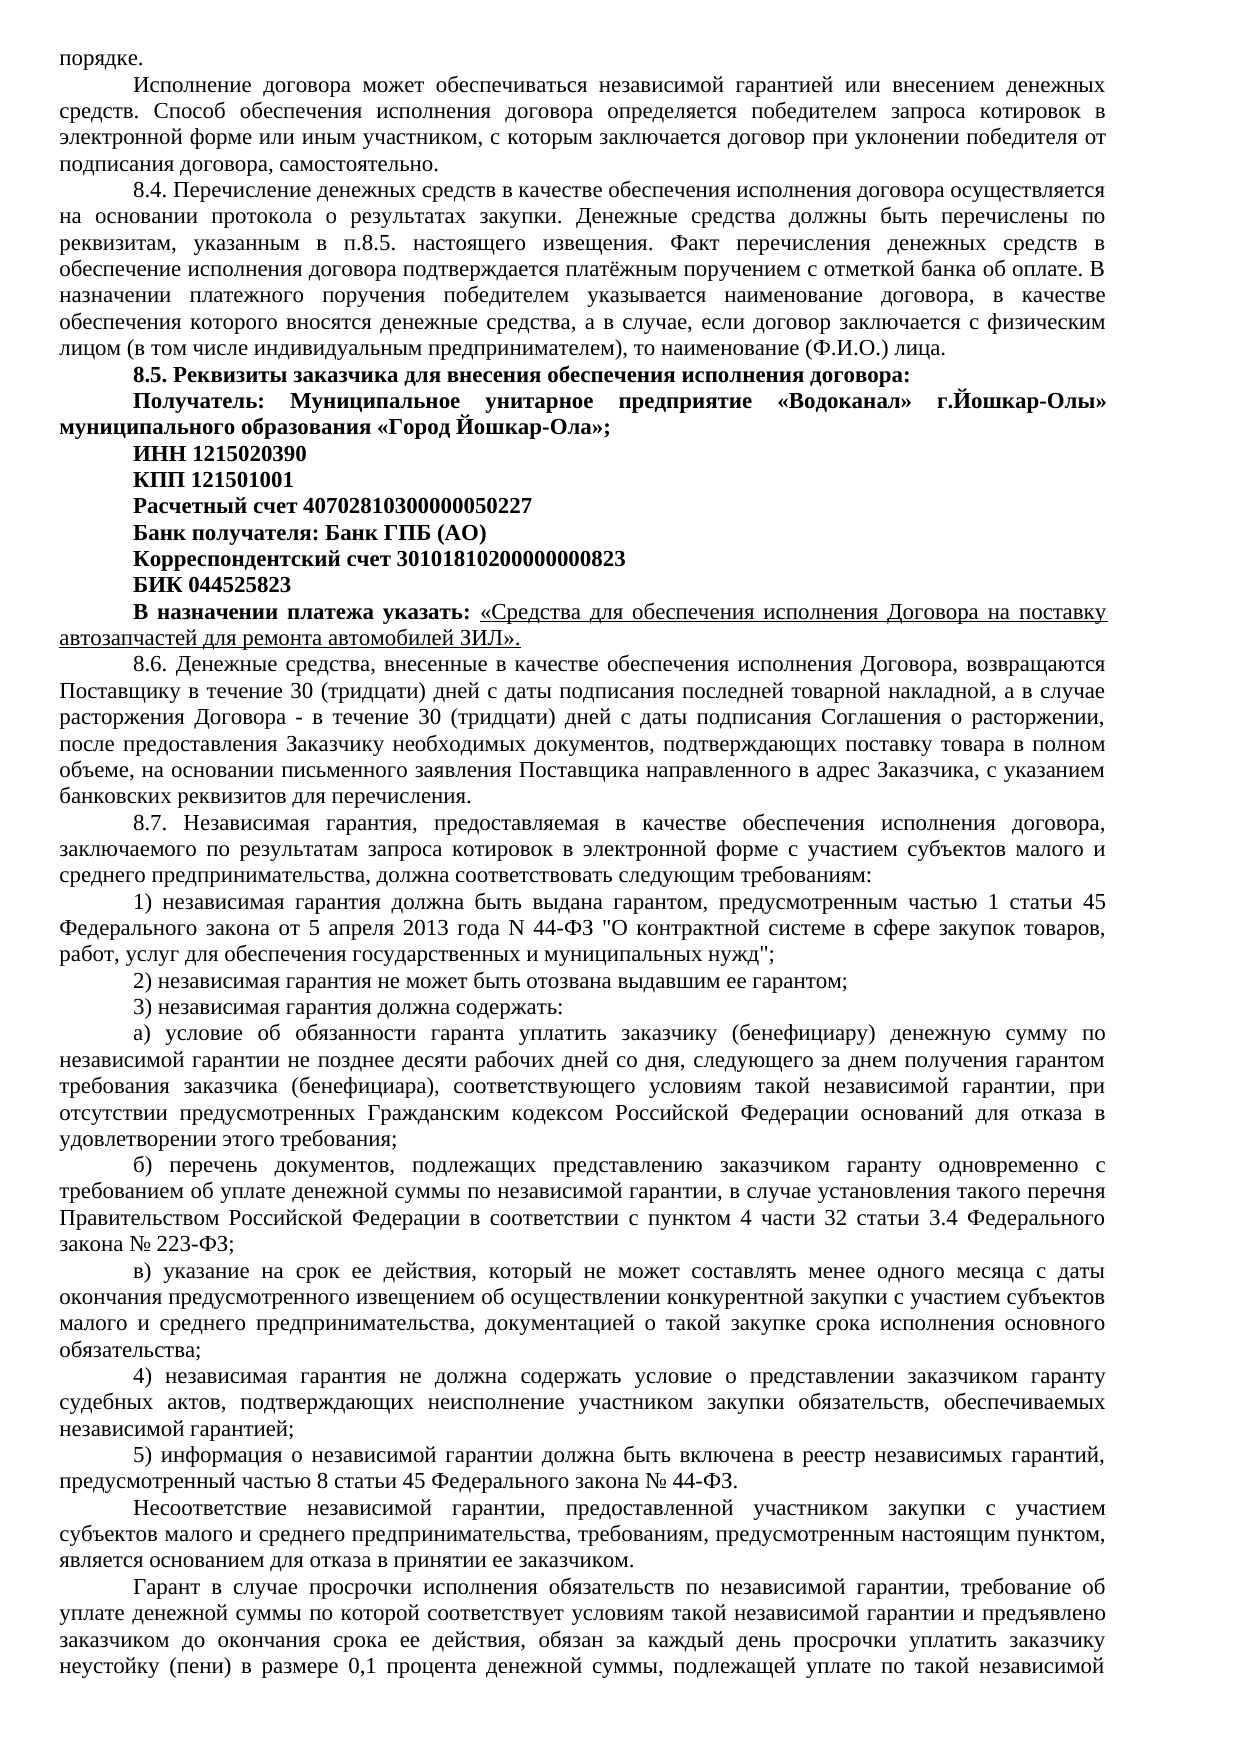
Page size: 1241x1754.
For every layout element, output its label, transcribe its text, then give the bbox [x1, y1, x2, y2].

text 8.6. Денежные средства, внесенные в качестве обеспечения исполнения Договора, возвращаются Поставщику в течение 30 (тридцати) дней с даты подписания последней товарной накладной, а в случае расторжения Договора - в течение 30 (тридцати) дней с даты подписания Соглашения о расторжении, после предоставления Заказчику необходимых документов, подтверждающих поставку товара в полном объеме, на основании письменного заявления Поставщика направленного в адрес Заказчика, с указанием банковских реквизитов для перечисления. [59, 651, 1107, 809]
text б) перечень документов, подлежащих представлению заказчиком гаранту одновременно с требованием об уплате денежной суммы по независимой гарантии, в случае установления такого перечня Правительством Российской Федерации в соответствии с пунктом 4 части 32 статьи 3.4 Федерального закона № 223-ФЗ; [59, 1151, 1107, 1257]
text Несоответствие независимой гарантии, предоставленной участником закупки с участием субъектов малого и среднего предпринимательства, требованиям, предусмотренным настоящим пунктом, является основанием для отказа в принятии ее заказчиком. [59, 1494, 1107, 1573]
text в) указание на срок ее действия, который не может составлять менее одного месяца с даты окончания предусмотренного извещением об осуществлении конкурентной закупки с участием субъектов малого и среднего предпринимательства, документацией о такой закупке срока исполнения основного обязательства; [59, 1257, 1107, 1362]
text Корреспондентский счет 30101810200000000823 [59, 545, 1107, 571]
text ИНН 1215020390 [59, 440, 1107, 466]
text Исполнение договора может обеспечиваться независимой гарантией или внесением денежных средств. Способ обеспечения исполнения договора определяется победителем запроса котировок в электронной форме или иным участником, с которым заключается договор при уклонении победителя от подписания договора, самостоятельно. [59, 71, 1107, 176]
text 8.4. Перечисление денежных средств в качестве обеспечения исполнения договора осуществляется на основании протокола о результатах закупки. Денежные средства должны быть перечислены по реквизитам, указанным в п.8.5. настоящего извещения. Факт перечисления денежных средств в обеспечение исполнения договора подтверждается платёжным поручением с отметкой банка об оплате. В назначении платежного поручения победителем указывается наименование договора, в качестве обеспечения которого вносятся денежные средства, а в случае, если договор заключается с физическим лицом (в том числе индивидуальным предпринимателем), то наименование (Ф.И.О.) лица. [59, 176, 1107, 361]
text Банк получателя: Банк ГПБ (АО) [59, 519, 1107, 545]
text 1) независимая гарантия должна быть выдана гарантом, предусмотренным частью 1 статьи 45 Федерального закона от 5 апреля 2013 года N 44-ФЗ "О контрактной системе в сфере закупок товаров, работ, услуг для обеспечения государственных и муниципальных нужд"; [59, 888, 1107, 967]
text Расчетный счет 40702810300000050227 [59, 492, 1107, 519]
text Получатель: Муниципальное унитарное предприятие «Водоканал» г.Йошкар-Олы» муниципального образования «Город Йошкар-Ола»; [59, 387, 1107, 440]
text КПП 121501001 [59, 466, 1107, 492]
text 8.7. Независимая гарантия, предоставляемая в качестве обеспечения исполнения договора, заключаемого по результатам запроса котировок в электронной форме с участием субъектов малого и среднего предпринимательства, должна соответствовать следующим требованиям: [59, 809, 1107, 888]
text 2) независимая гарантия не может быть отозвана выдавшим ее гарантом; [59, 967, 1107, 993]
text а) условие об обязанности гаранта уплатить заказчику (бенефициару) денежную сумму по независимой гарантии не позднее десяти рабочих дней со дня, следующего за днем получения гарантом требования заказчика (бенефициара), соответствующего условиям такой независимой гарантии, при отсутствии предусмотренных Гражданским кодексом Российской Федерации оснований для отказа в удовлетворении этого требования; [59, 1019, 1107, 1151]
text БИК 044525823 [59, 571, 1107, 598]
text 3) независимая гарантия должна содержать: [59, 993, 1107, 1019]
text 8.5. Реквизиты заказчика для внесения обеспечения исполнения договора: [59, 361, 1107, 387]
text 4) независимая гарантия не должна содержать условие о представлении заказчиком гаранту судебных актов, подтверждающих неисполнение участником закупки обязательств, обеспечиваемых независимой гарантией; [59, 1362, 1107, 1441]
text 5) информация о независимой гарантии должна быть включена в реестр независимых гарантий, предусмотренный частью 8 статьи 45 Федерального закона № 44-ФЗ. [59, 1441, 1107, 1494]
text В назначении платежа указать: «Средства для обеспечения исполнения Договора на поставку автозапчастей для ремонта автомобилей ЗИЛ». [59, 598, 1107, 651]
